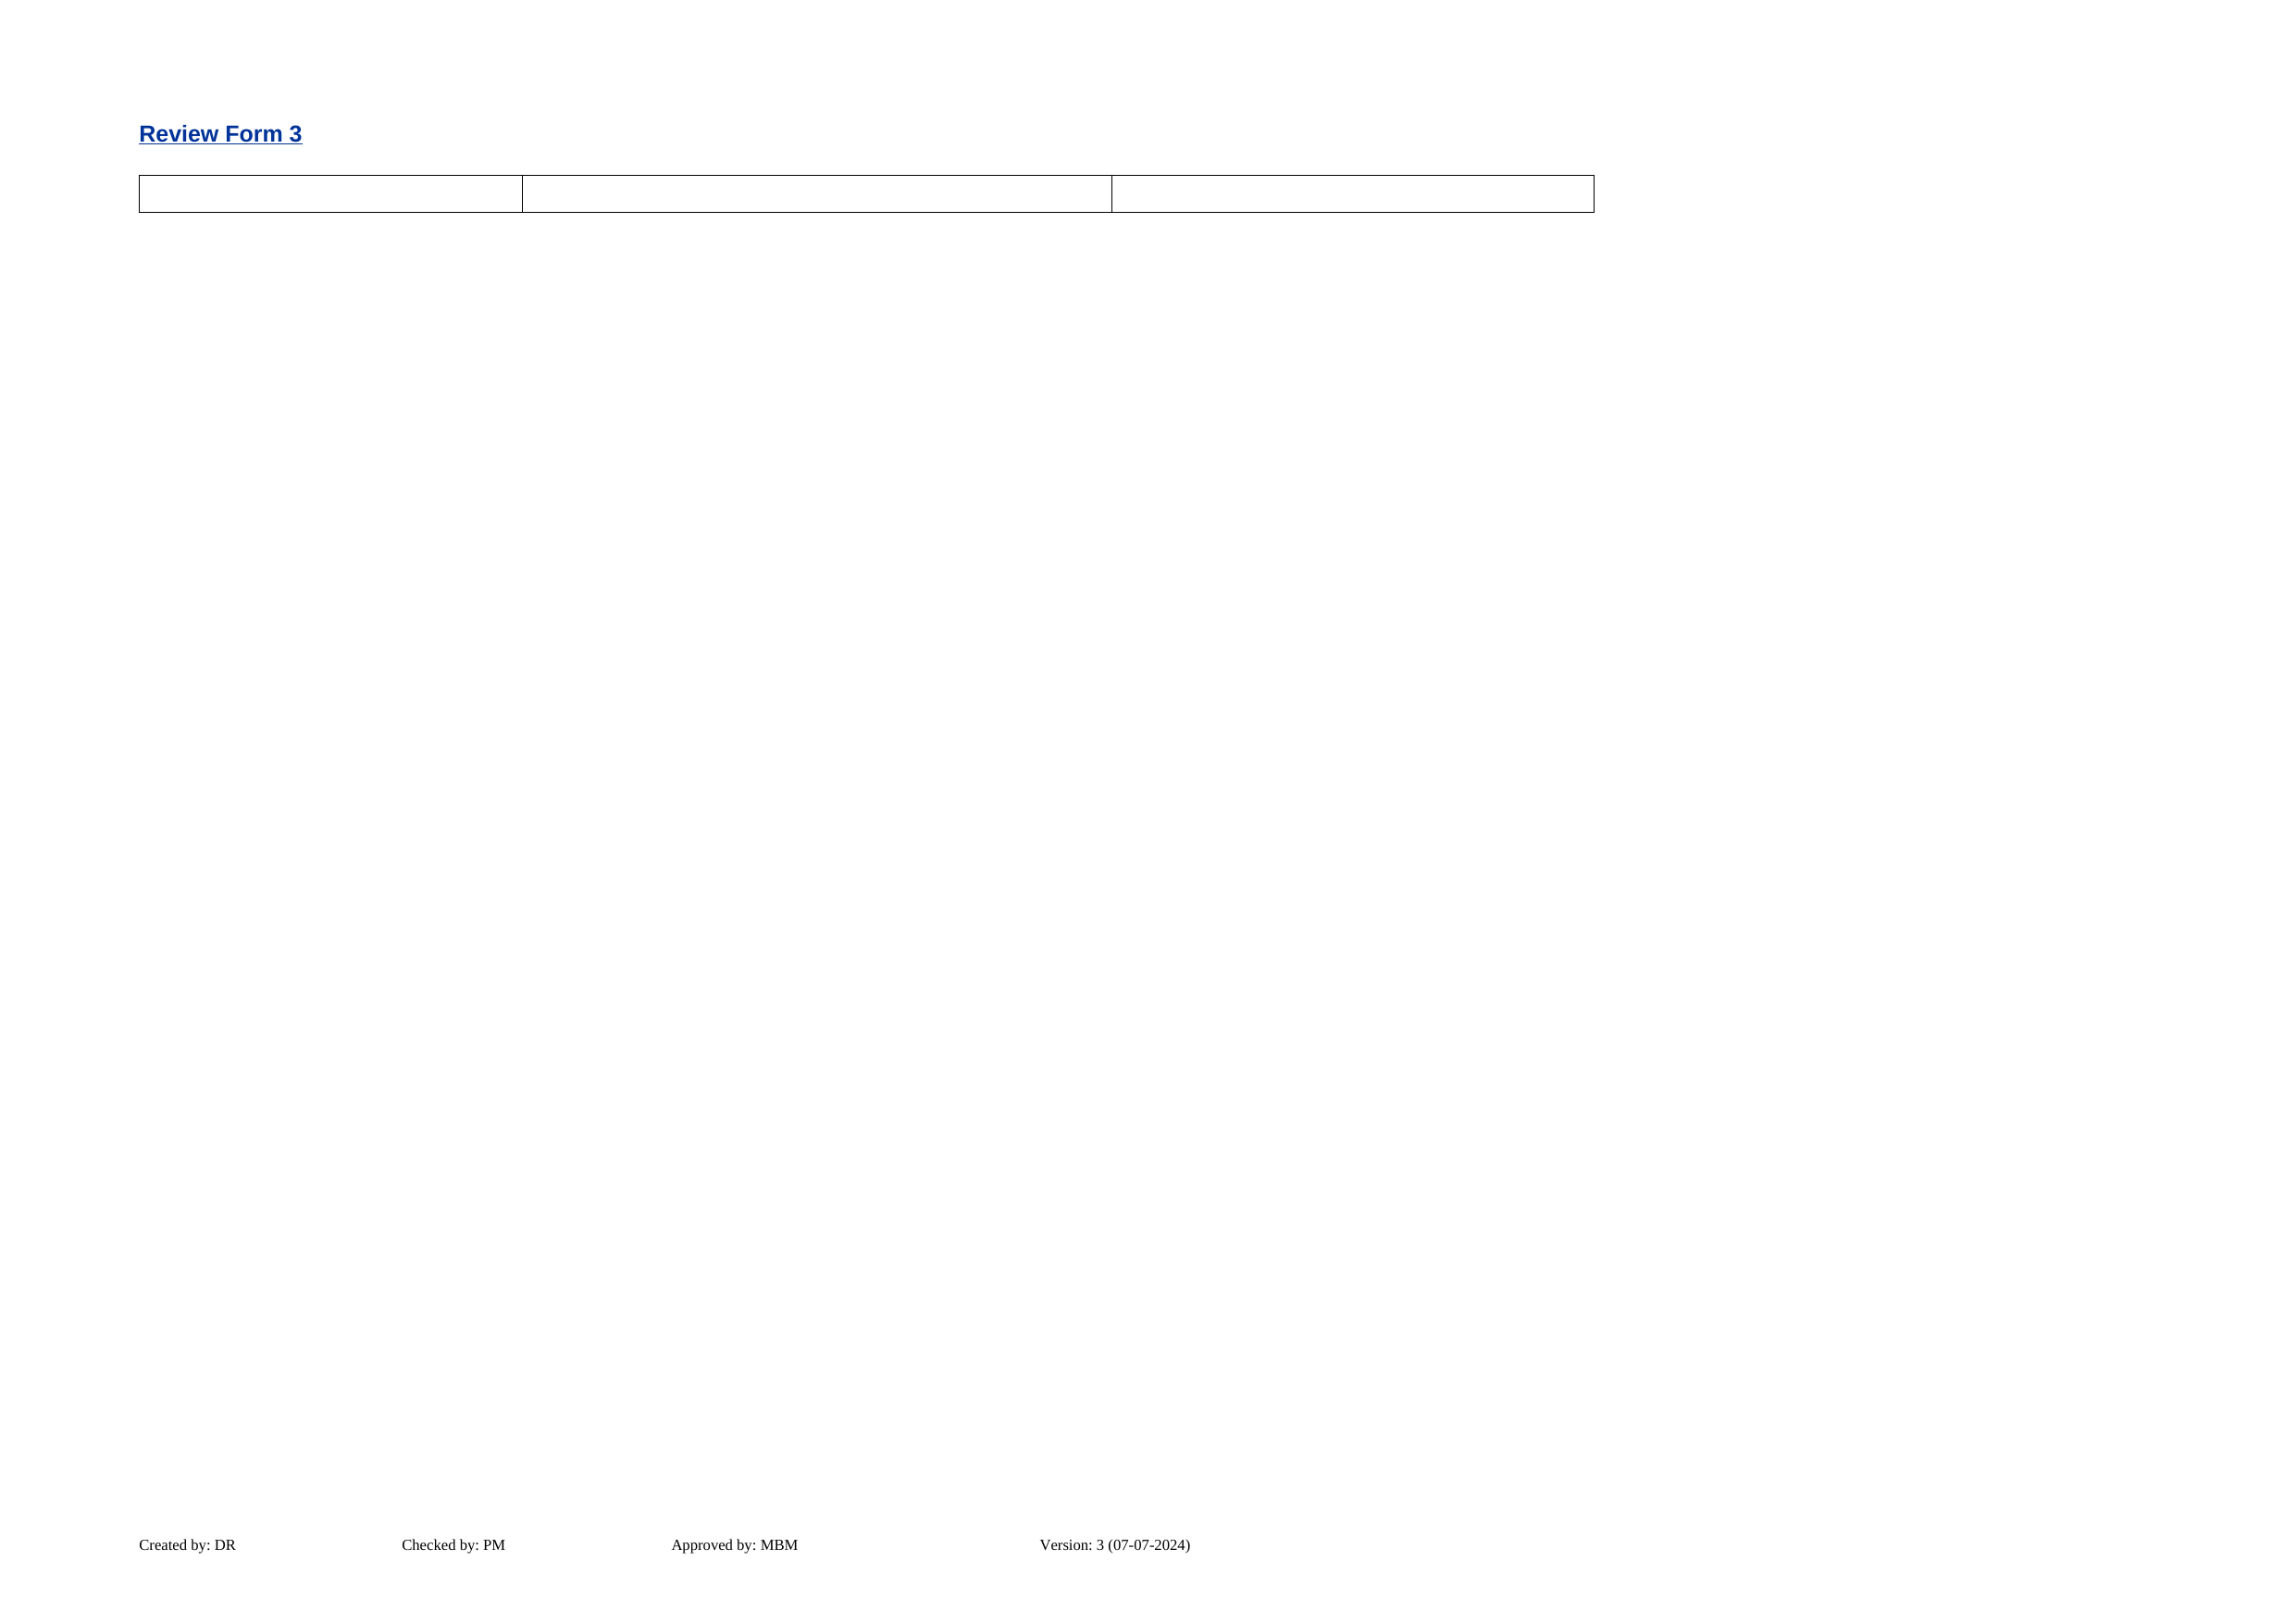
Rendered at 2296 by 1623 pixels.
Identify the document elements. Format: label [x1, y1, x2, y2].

table_cell [523, 176, 1111, 212]
table_cell [1112, 176, 1594, 212]
table_cell [140, 176, 522, 212]
